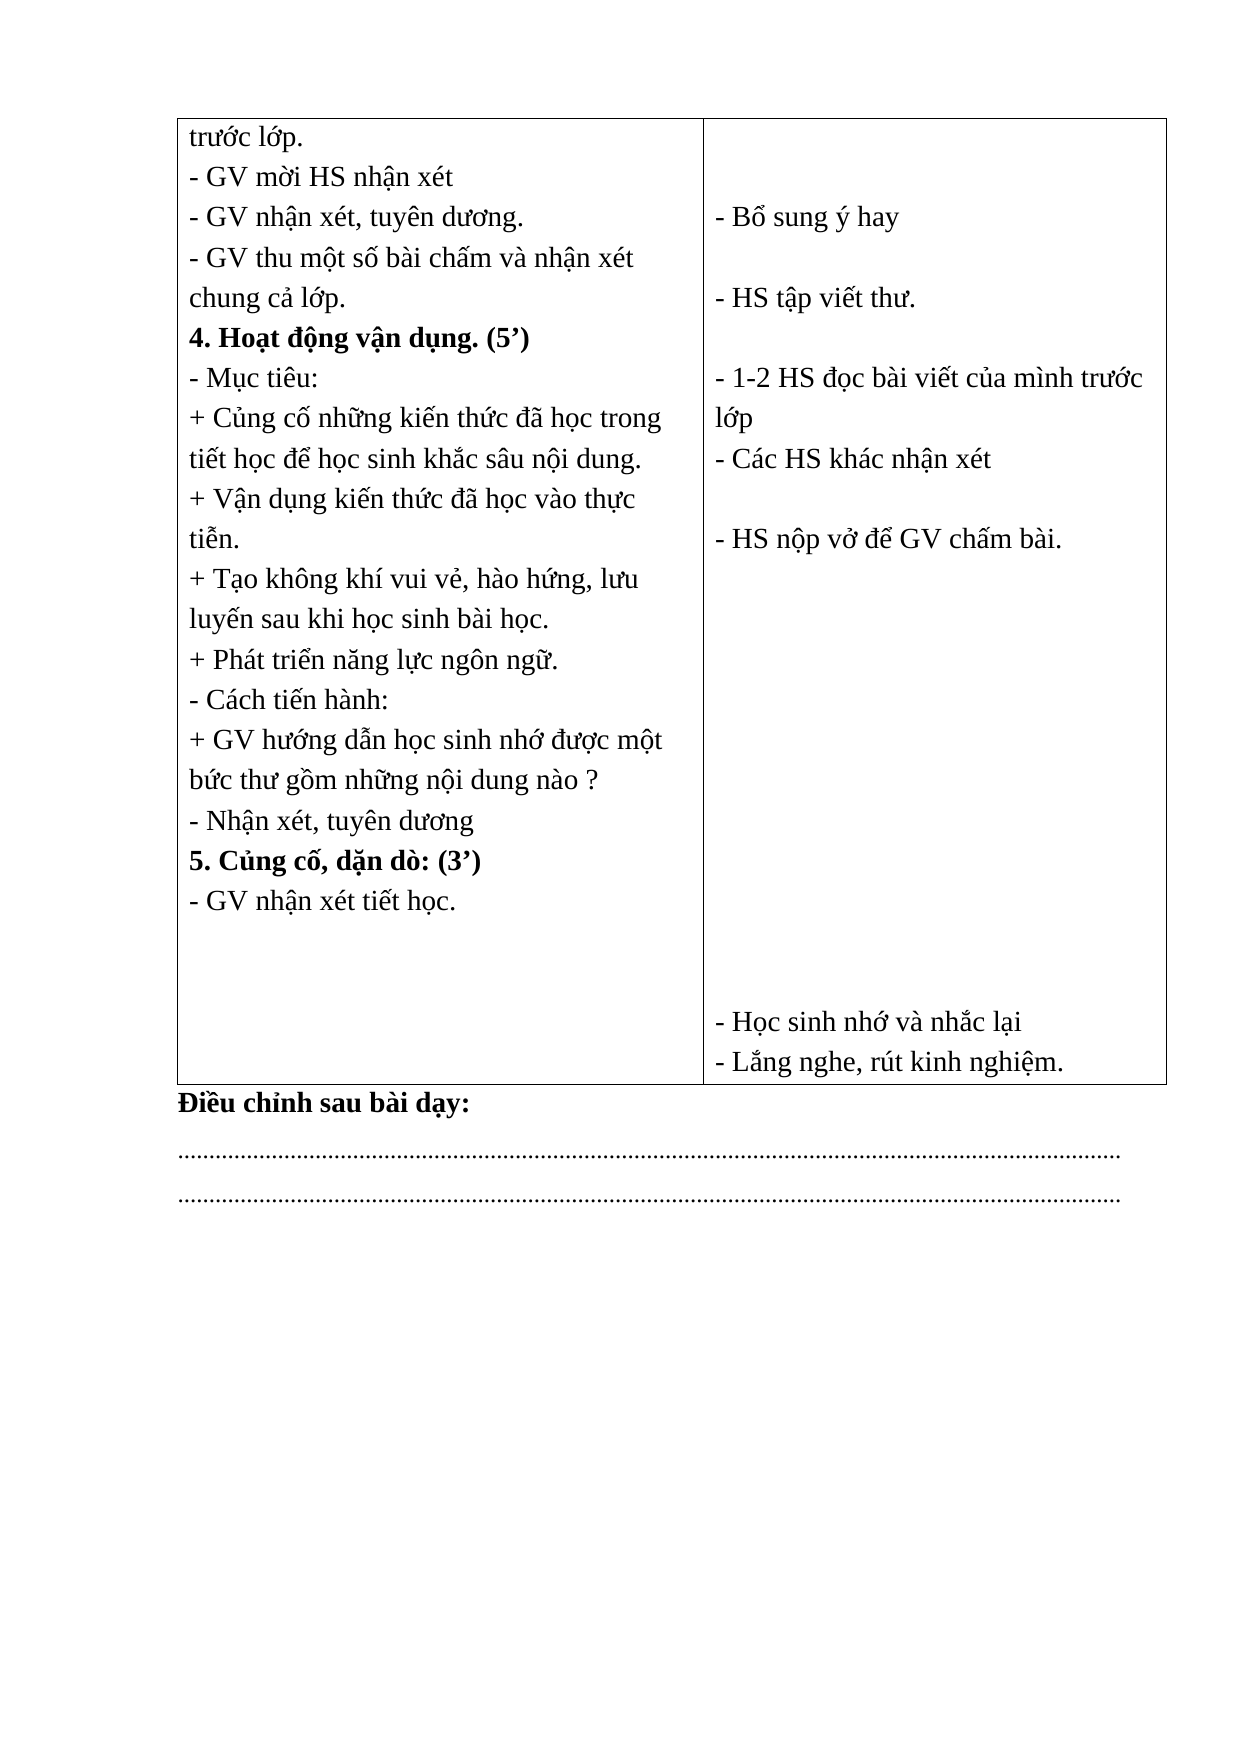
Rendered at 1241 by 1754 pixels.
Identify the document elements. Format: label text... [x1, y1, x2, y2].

text Điều chỉnh sau bài dạy: [177, 1085, 1122, 1119]
text .............................................................................................................................................................................................................................................................................................................. [177, 1136, 1122, 1207]
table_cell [704, 119, 1166, 1084]
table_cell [178, 119, 703, 1084]
